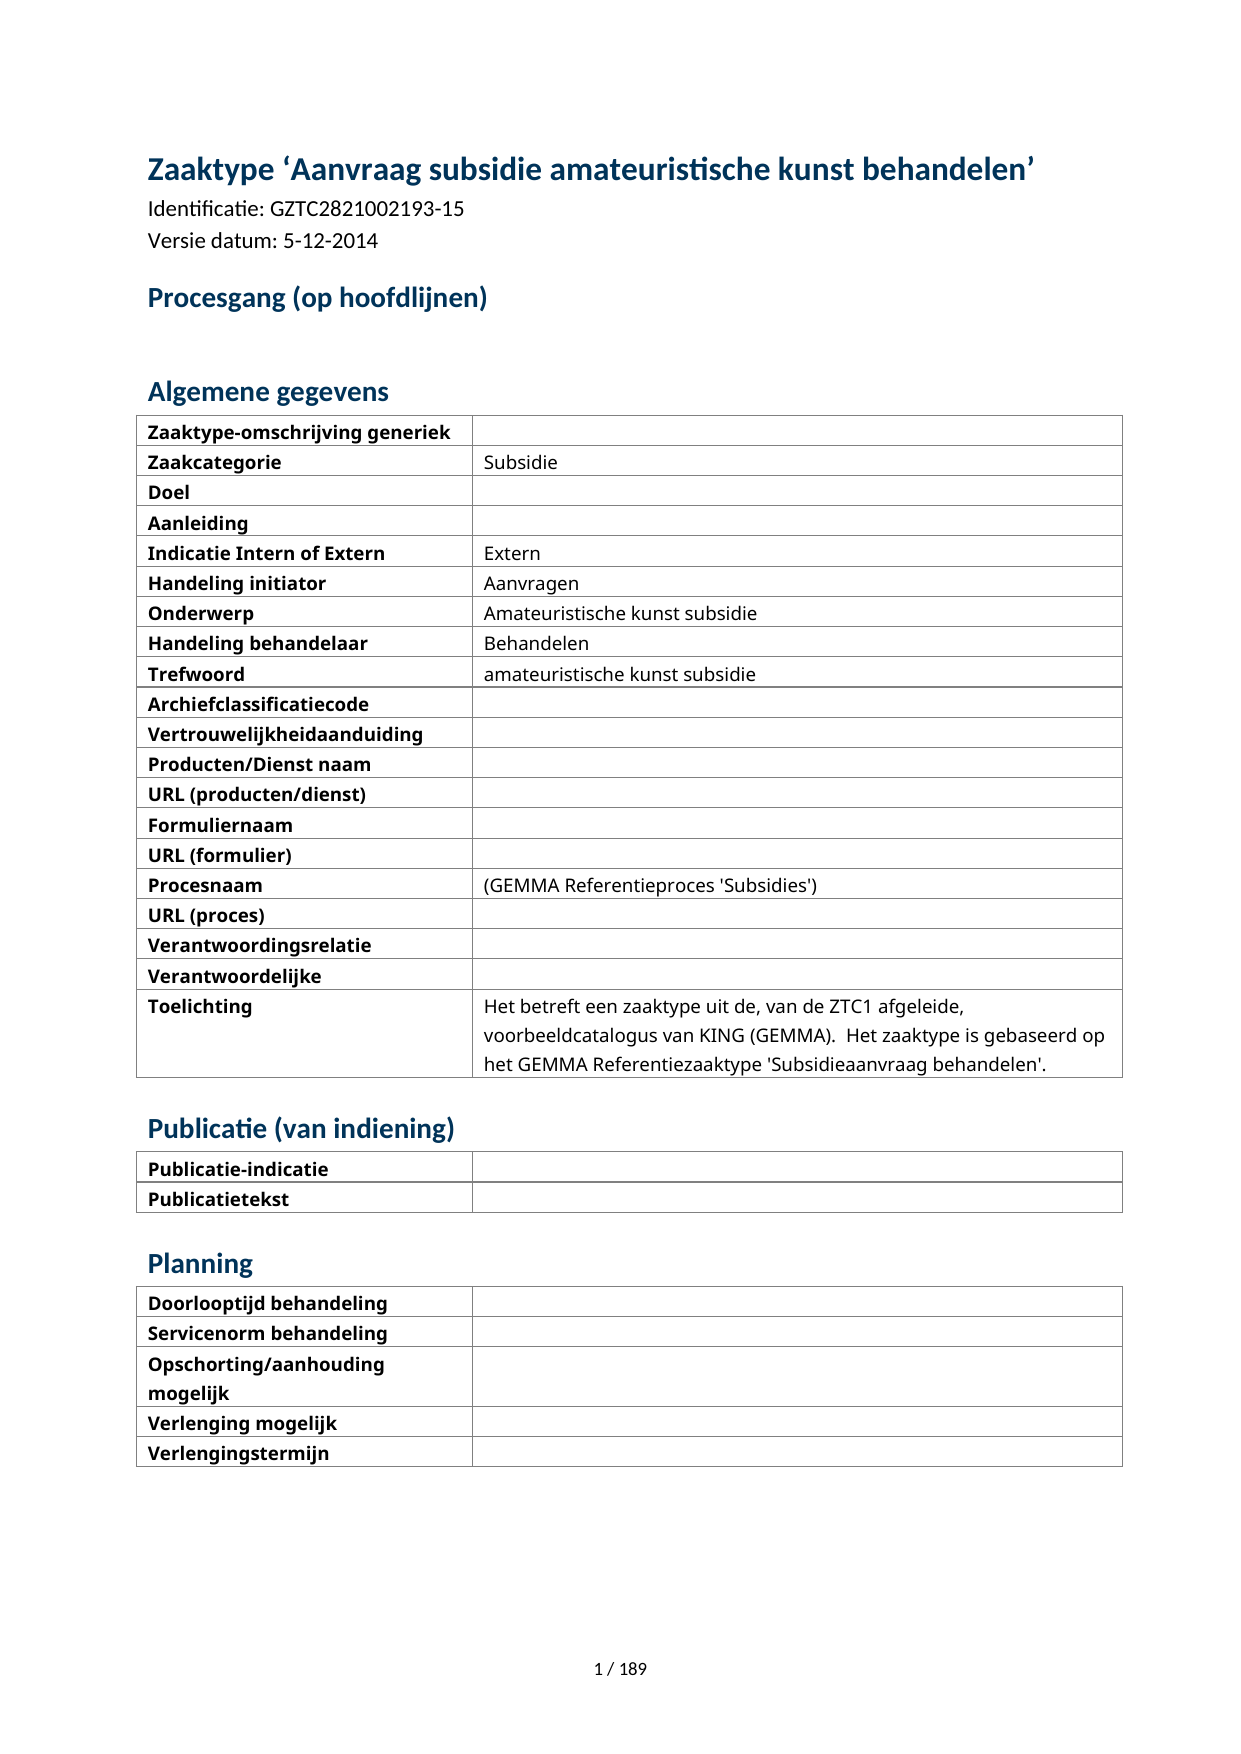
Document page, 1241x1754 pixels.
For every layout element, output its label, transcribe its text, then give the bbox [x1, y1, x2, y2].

table_cell Extern [473, 536, 1122, 566]
table_cell Producten/Dienst naam [137, 748, 472, 777]
text {{Element|Elementtype=Zaaktype|Omschrijving=Aanvraag subsidie amateuristische kunst behandelen|Catalogus=GZTC22821002193|Identificatie=15|Versiedatum=20141205|Beheerder=KING Gemeenten|Paginanaam=GEMMA Voorbeeldzaaktype 'Aanvraag subsidie amateuristische kunst behandelen'}}Zaaktype ‘Aanvraag subsidie amateuristische kunst behandelen’ [148, 148, 1093, 188]
table_cell Publicatietekst [137, 1183, 472, 1212]
table_cell Verantwoordelijke [137, 959, 472, 988]
table_cell Verlenging mogelijk [137, 1407, 472, 1436]
table_cell [473, 688, 1122, 717]
table_cell Trefwoord [137, 657, 472, 686]
table_cell Vertrouwelijkheidaanduiding [137, 718, 472, 747]
table_cell [473, 718, 1122, 747]
table_cell [473, 899, 1122, 928]
table_cell Archiefclassificatiecode [137, 688, 472, 717]
text <br />Procesgang (op hoofdlijnen) [148, 279, 1093, 315]
table_cell Procesnaam [137, 869, 472, 898]
table_cell Verlengingstermijn [137, 1437, 472, 1466]
table_cell Opschorting/aanhouding mogelijk [137, 1347, 472, 1406]
text Identificatie: GZTC2821002193-15 [148, 194, 1093, 222]
table_cell [473, 748, 1122, 777]
table_cell Onderwerp [137, 597, 472, 626]
table_cell Verantwoordingsrelatie [137, 929, 472, 958]
table_cell Aanleiding [137, 506, 472, 535]
table_cell Handeling behandelaar [137, 627, 472, 656]
table_cell [473, 808, 1122, 837]
table_cell Indicatie Intern of Extern [137, 536, 472, 566]
table_cell Zaakcategorie [137, 446, 472, 475]
table_cell Doel [137, 476, 472, 505]
text Versie datum: 5-12-2014 [148, 227, 1093, 254]
table_header [473, 1152, 1122, 1181]
table_header [473, 416, 1122, 445]
table_cell [473, 1183, 1122, 1212]
table_header Zaaktype-omschrijving generiek [137, 416, 472, 445]
table_header [473, 1287, 1122, 1316]
text <br />Algemene gegevens [148, 373, 1093, 409]
table_cell Behandelen [473, 627, 1122, 656]
table_cell Servicenorm behandeling [137, 1317, 472, 1346]
table_cell [473, 1317, 1122, 1346]
table_cell [473, 778, 1122, 807]
table_header Publicatie-indicatie [137, 1152, 472, 1181]
table_cell URL (proces) [137, 899, 472, 928]
table_cell Aanvragen [473, 567, 1122, 596]
table_cell Toelichting [137, 990, 472, 1077]
table_cell [473, 476, 1122, 505]
table_cell (GEMMA Referentieproces 'Subsidies') [473, 869, 1122, 898]
table_cell Handeling initiator [137, 567, 472, 596]
table_cell [473, 506, 1122, 535]
table_cell [473, 1407, 1122, 1436]
text <br />Planning [148, 1245, 1093, 1280]
table_cell Het betreft een zaaktype uit de, van de ZTC1 afgeleide, voorbeeldcatalogus van KING (GEMMA). Het zaaktype is gebaseerd op het GEMMA Referentiezaaktype 'Subsidieaanvraag behandelen'. [473, 990, 1122, 1077]
table_cell amateuristische kunst subsidie [473, 657, 1122, 686]
table_cell URL (formulier) [137, 839, 472, 868]
text <br />Publicatie (van indiening) [148, 1110, 1093, 1146]
table_cell [473, 959, 1122, 988]
table_cell [473, 1437, 1122, 1466]
table_cell URL (producten/dienst) [137, 778, 472, 807]
table_cell [473, 1347, 1122, 1406]
table_cell Formuliernaam [137, 808, 472, 837]
table_header Doorlooptijd behandeling [137, 1287, 472, 1316]
table_cell Subsidie [473, 446, 1122, 475]
table_cell [473, 839, 1122, 868]
table_cell Amateuristische kunst subsidie [473, 597, 1122, 626]
table_cell [473, 929, 1122, 958]
